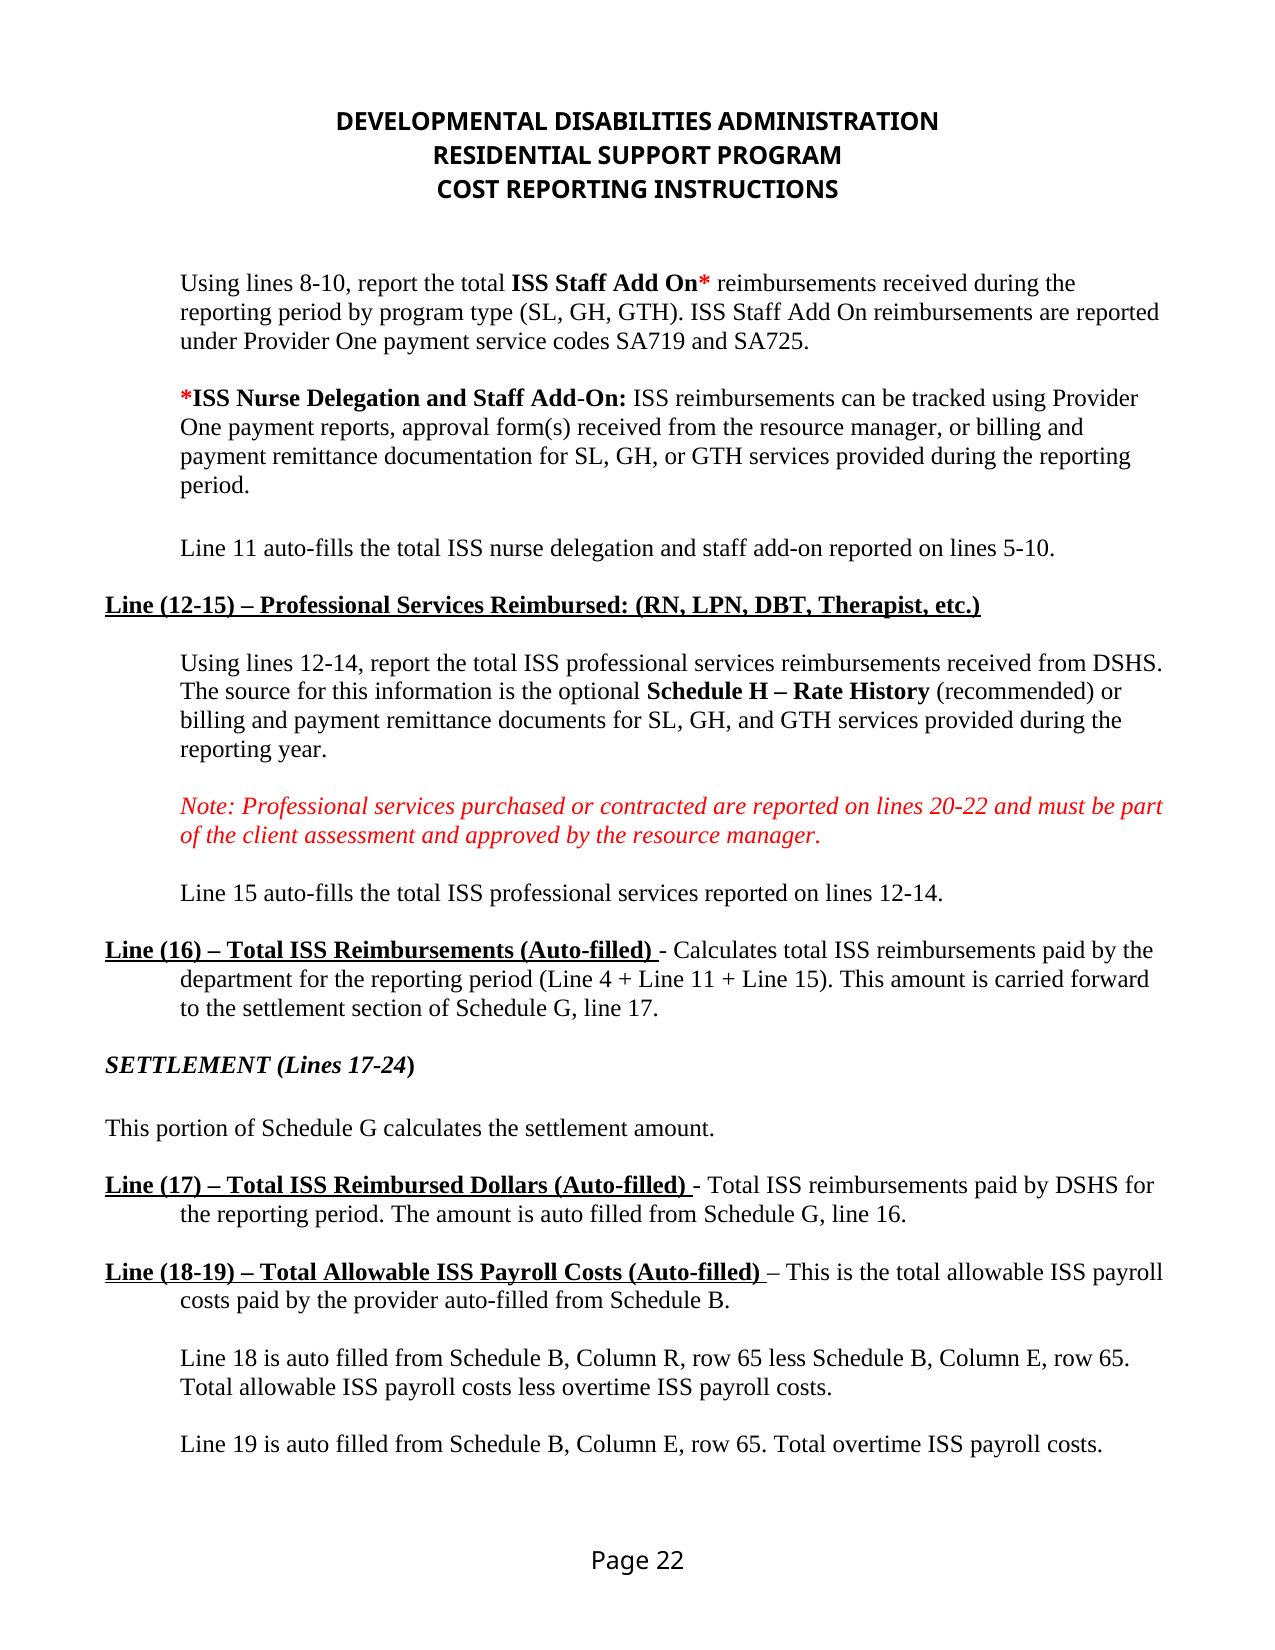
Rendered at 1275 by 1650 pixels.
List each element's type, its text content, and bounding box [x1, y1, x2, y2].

text Note: Professional services purchased or contracted are reported on lines 20-22 and must be part of the client assessment and approved by the resource manager. [180, 791, 1170, 849]
text Line 18 is auto filled from Schedule B, Column R, row 65 less Schedule B, Column E, row 65. Total allowable ISS payroll costs less overtime ISS payroll costs. [105, 1343, 1170, 1400]
text Line (12-15) – Professional Services Reimbursed: (RN, LPN, DBT, Therapist, etc.) [105, 590, 1170, 619]
text Line (17) – Total ISS Reimbursed Dollars (Auto-filled) - Total ISS reimbursements paid by DSHS for the reporting period. The amount is auto filled from Schedule G, line 16. [105, 1170, 1170, 1228]
text Line (16) – Total ISS Reimbursements (Auto-filled) - Calculates total ISS reimbursements paid by the department for the reporting period (Line 4 + Line 11 + Line 15). This amount is carried forward to the settlement section of Schedule G, line 17. [105, 935, 1170, 1021]
text Line (18-19) – Total Allowable ISS Payroll Costs (Auto-filled) – This is the total allowable ISS payroll costs paid by the provider auto-filled from Schedule B. [105, 1257, 1170, 1314]
text *ISS Nurse Delegation and Staff Add-On: ISS reimbursements can be tracked using Provider One payment reports, approval form(s) received from the resource manager, or billing and payment remittance documentation for SL, GH, or GTH services provided during the reporting period. [180, 383, 1170, 498]
text Using lines 12-14, report the total ISS professional services reimbursements received from DSHS. The source for this information is the optional Schedule H – Rate History (recommended) or billing and payment remittance documents for SL, GH, and GTH services provided during the reporting year. [180, 648, 1170, 763]
text SETTLEMENT (Lines 17-24) [105, 1050, 1170, 1079]
text Line 19 is auto filled from Schedule B, Column E, row 65. Total overtime ISS payroll costs. [180, 1429, 1170, 1458]
text This portion of Schedule G calculates the settlement amount. [105, 1113, 1170, 1142]
text Line 11 auto-fills the total ISS nurse delegation and staff add-on reported on lines 5-10. [180, 533, 1170, 561]
text Line 15 auto-fills the total ISS professional services reported on lines 12-14. [180, 878, 1170, 906]
text Using lines 8-10, report the total ISS Staff Add On* reimbursements received during the reporting period by program type (SL, GH, GTH). ISS Staff Add On reimbursements are reported under Provider One payment service codes SA719 and SA725. [180, 268, 1170, 355]
